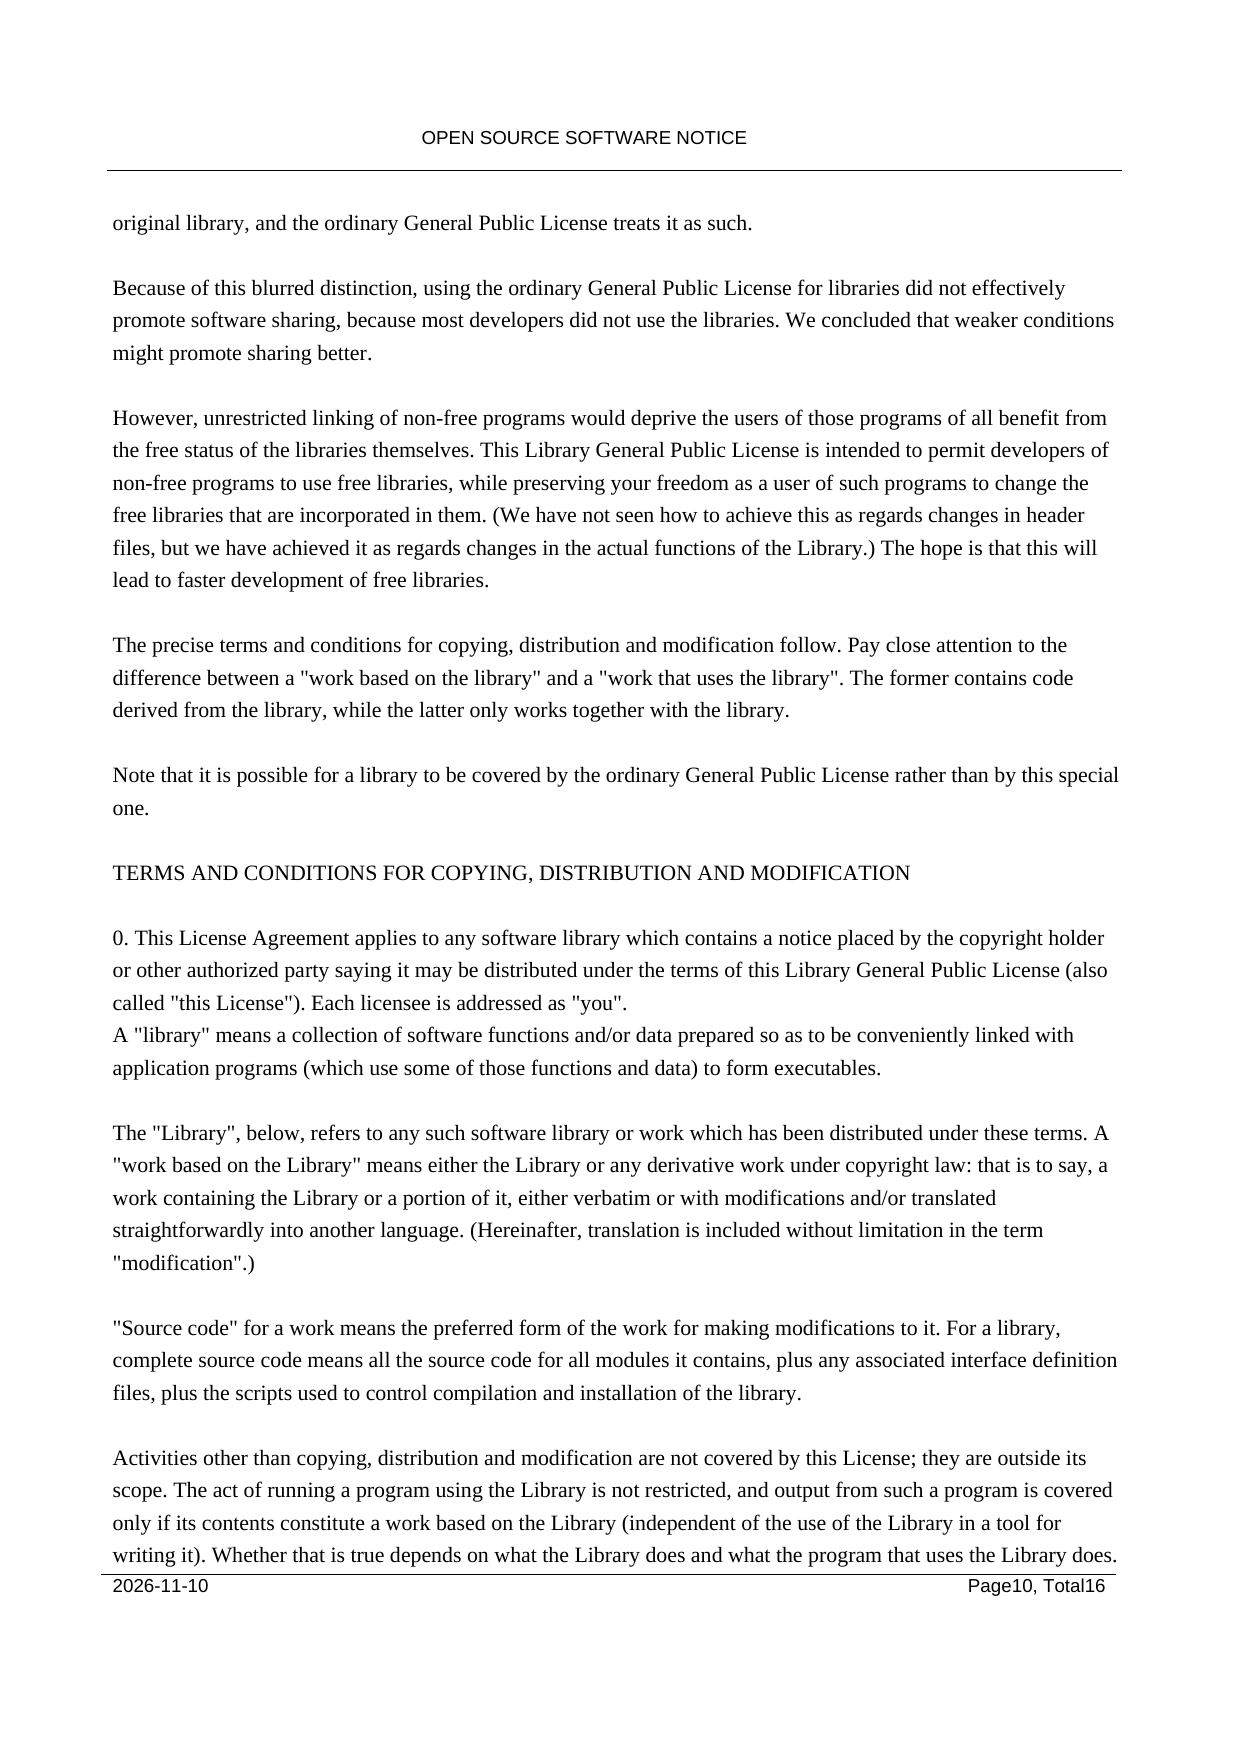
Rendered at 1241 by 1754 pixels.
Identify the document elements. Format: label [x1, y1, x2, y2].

text [112, 206, 1128, 1571]
